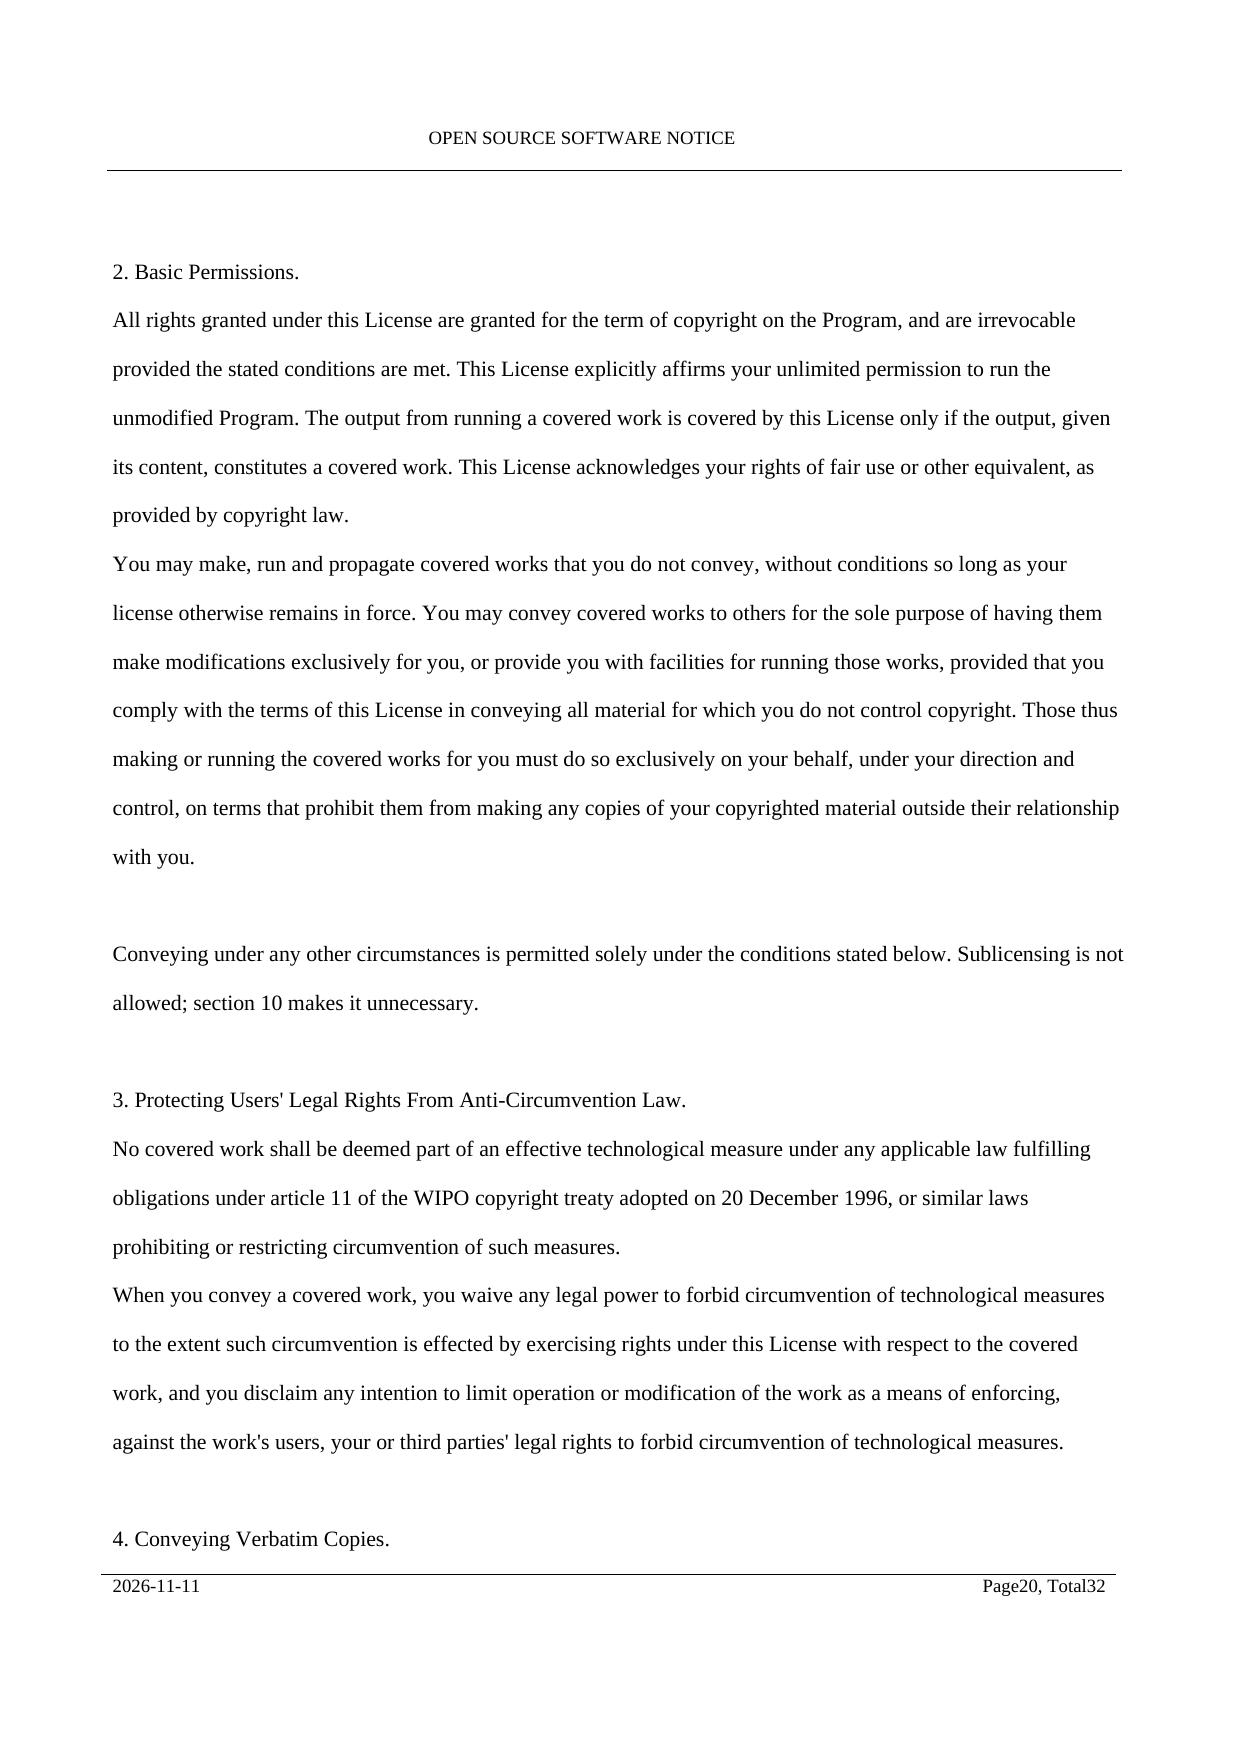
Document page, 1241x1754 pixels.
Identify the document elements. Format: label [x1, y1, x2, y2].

text [112, 206, 1128, 1555]
